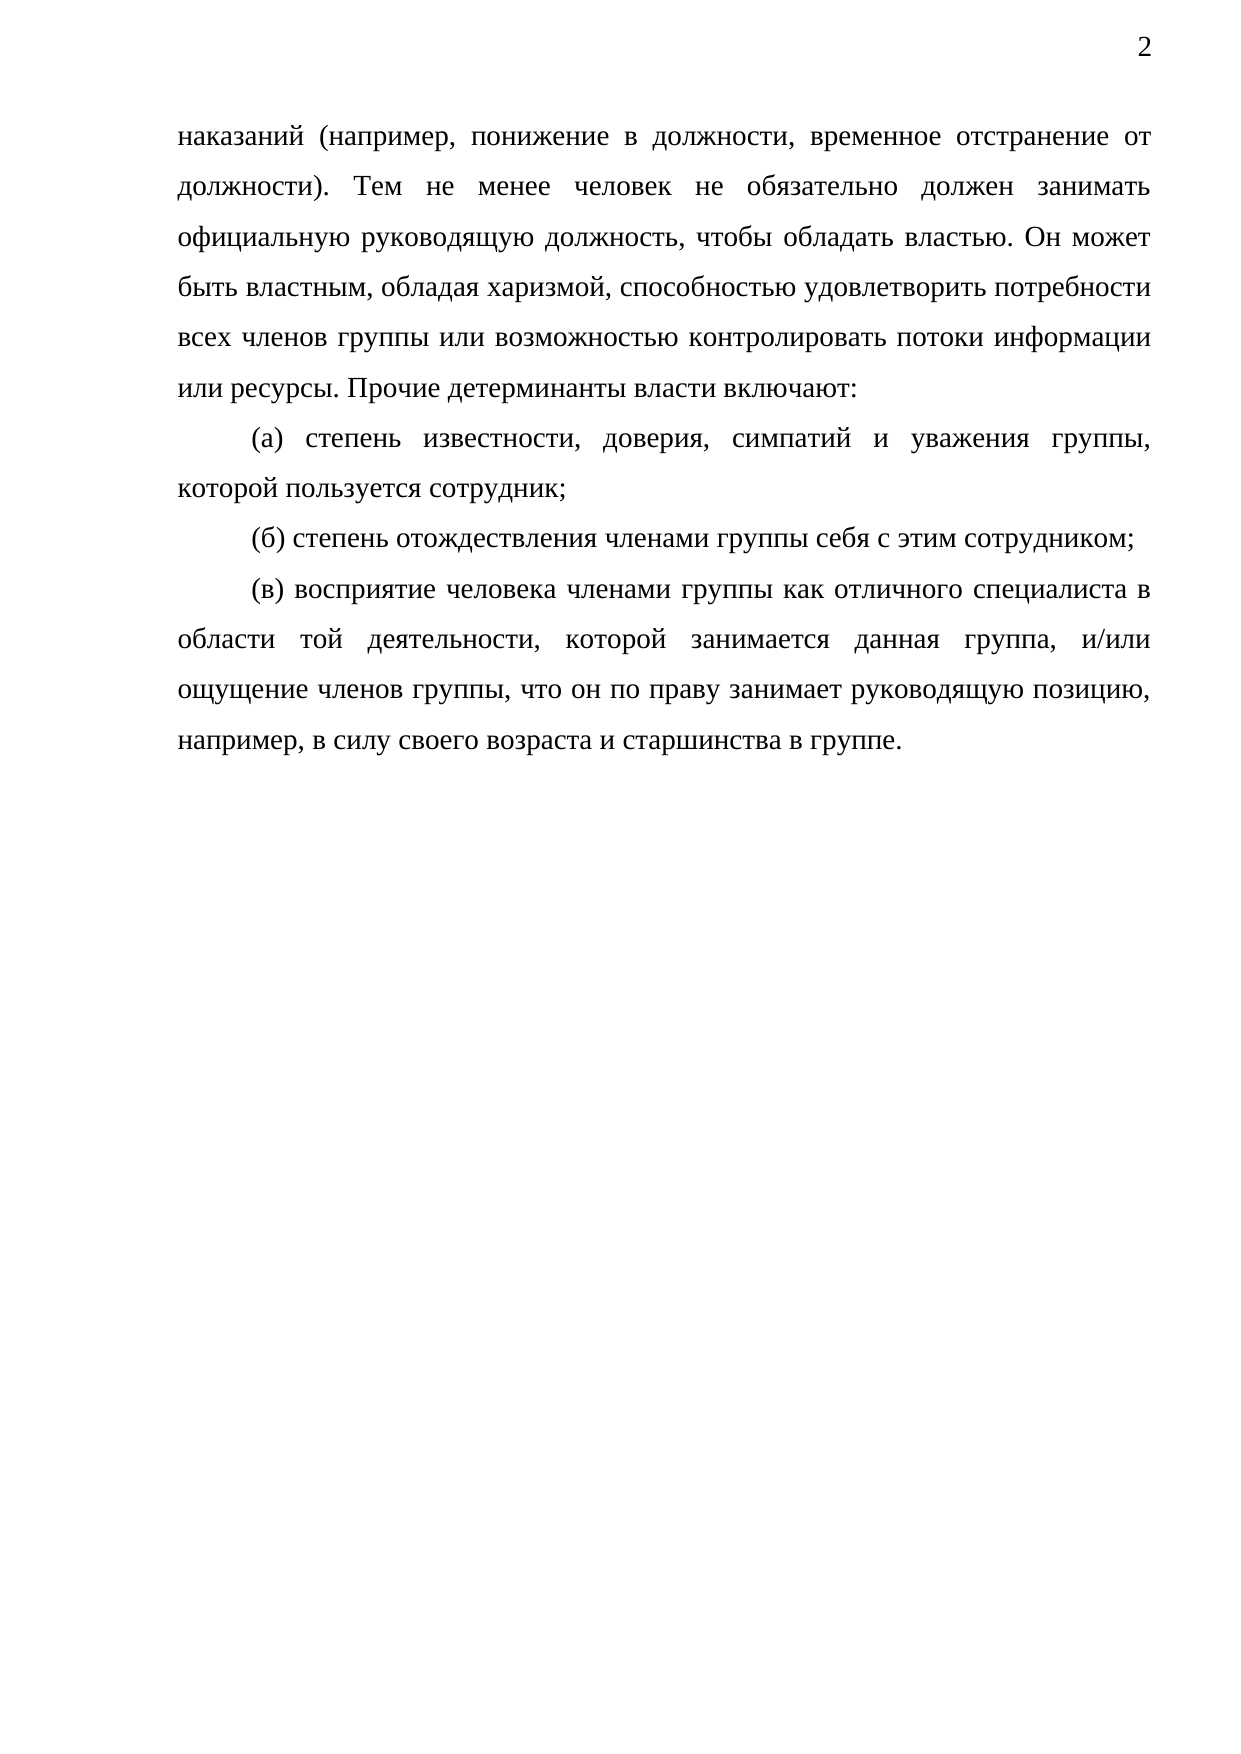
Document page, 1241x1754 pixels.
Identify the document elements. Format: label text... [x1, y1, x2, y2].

text (в) восприятие человека членами группы как отличного специалиста в области той деятельности, которой занимается данная группа, и/или ощущение членов группы, что он по праву занимает руководящую позицию, например, в силу своего возраста и старшинства в группе. [177, 571, 1152, 755]
text (б) степень отождествления членами группы себя с этим сотрудником; [177, 521, 1152, 554]
text (а) степень известности, доверия, симпатий и уважения группы, которой пользуется сотрудник; [177, 420, 1152, 504]
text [177, 118, 1152, 403]
